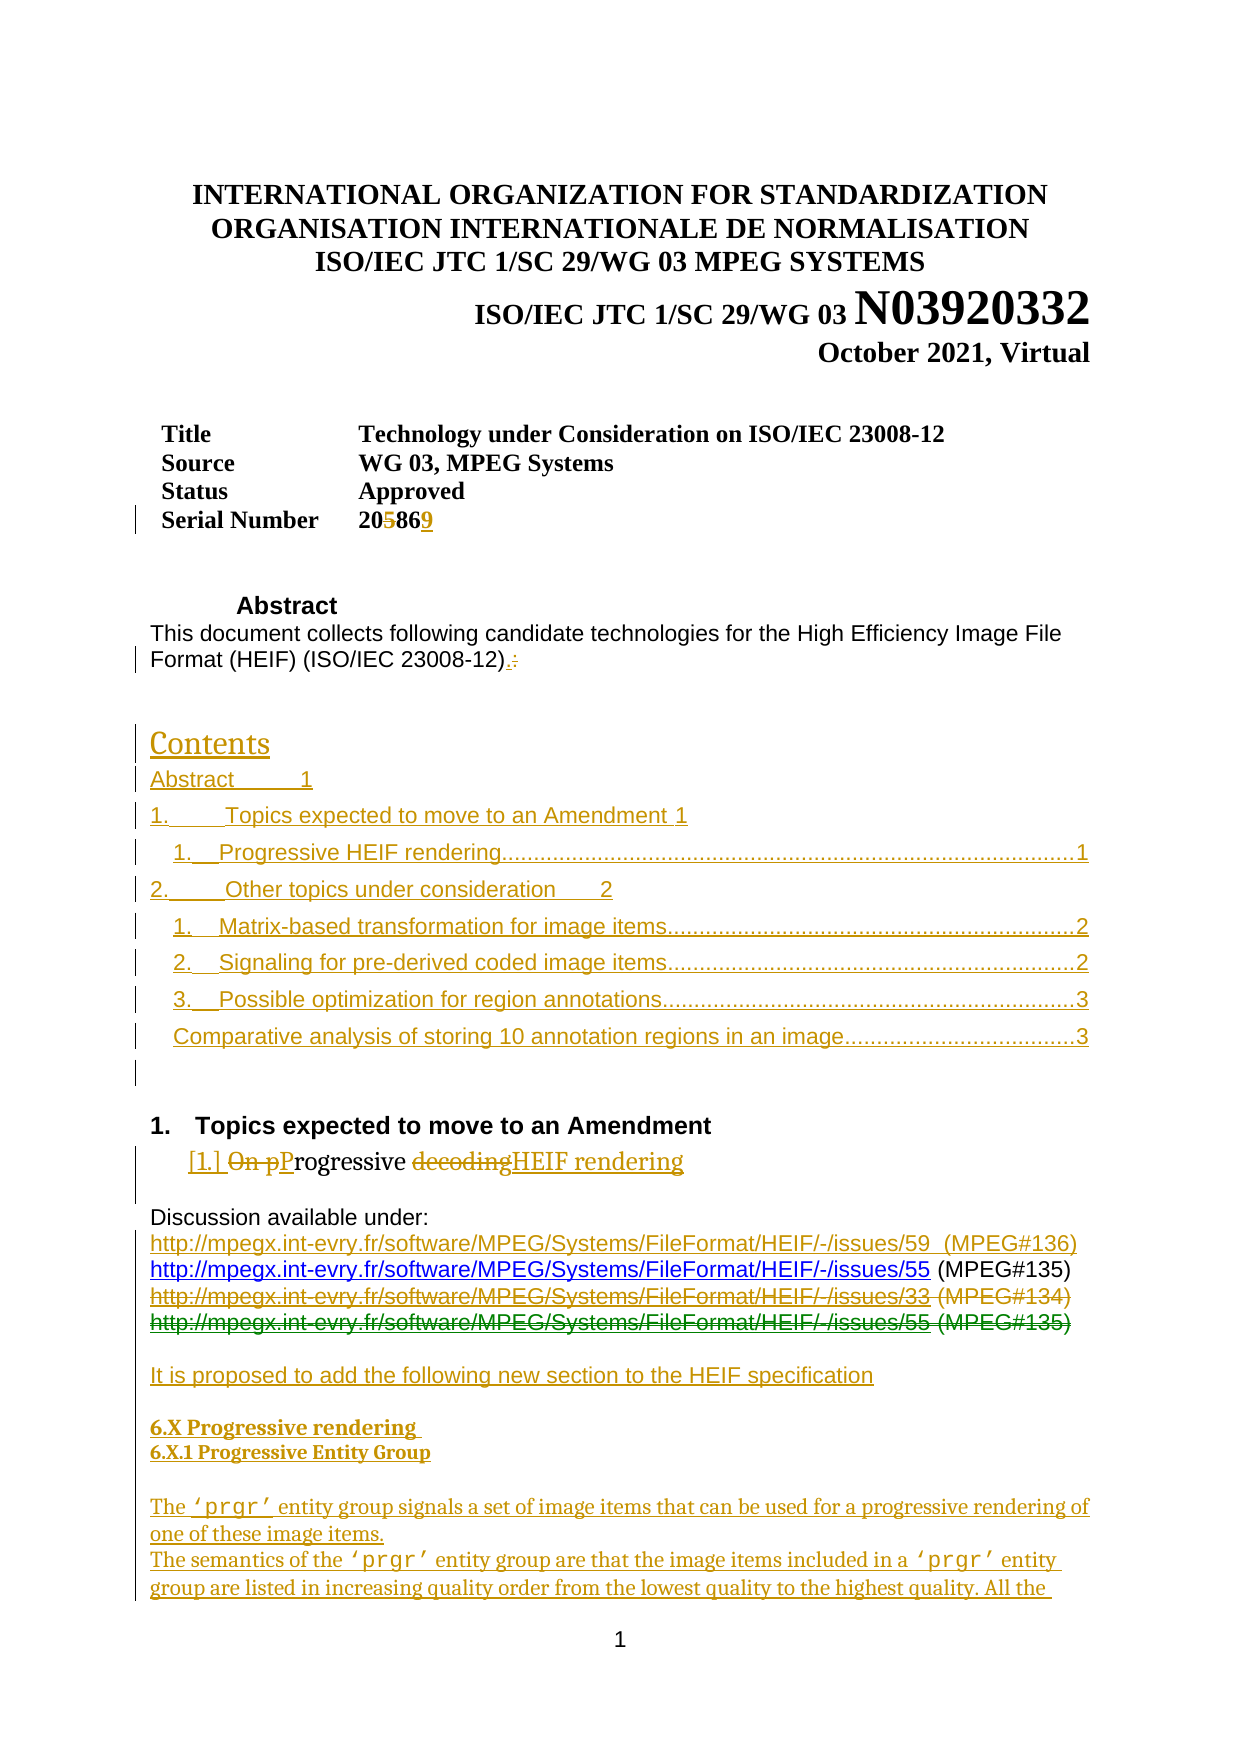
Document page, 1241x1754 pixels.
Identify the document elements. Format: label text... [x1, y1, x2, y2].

table_header Technology under Consideration on ISO/IEC 23008-12 [347, 419, 1209, 448]
table_cell 2086 [347, 505, 1209, 534]
text This document collects following candidate technologies for the High Efficiency Image File Format (HEIF) (ISO/IEC 23008-12) [150, 620, 1090, 673]
text Discussion available under: [150, 1203, 1090, 1230]
table_cell Source [150, 448, 347, 476]
subtitle Topics expected to move to an Amendment [150, 1111, 1090, 1140]
text ISO/IEC JTC 1/SC 29/WG 03 MPEG SYSTEMS [150, 244, 1090, 278]
table_cell Status [150, 476, 347, 505]
subtitle Abstract [236, 591, 1090, 620]
text INTERNATIONAL ORGANIZATION FOR STANDARDIZATION [150, 177, 1090, 211]
text October 2021, Virtual [150, 335, 1090, 369]
subtitle rogressive [187, 1146, 1090, 1177]
table_header Title [150, 419, 347, 448]
table_cell Serial Number [150, 505, 347, 534]
text ISO/IEC JTC 1/SC 29/WG 03 N [150, 278, 1090, 335]
table_cell Approved [347, 476, 1209, 505]
text ORGANISATION INTERNATIONALE DE NORMALISATION [150, 211, 1090, 244]
table_cell WG 03, MPEG Systems [347, 448, 1209, 476]
